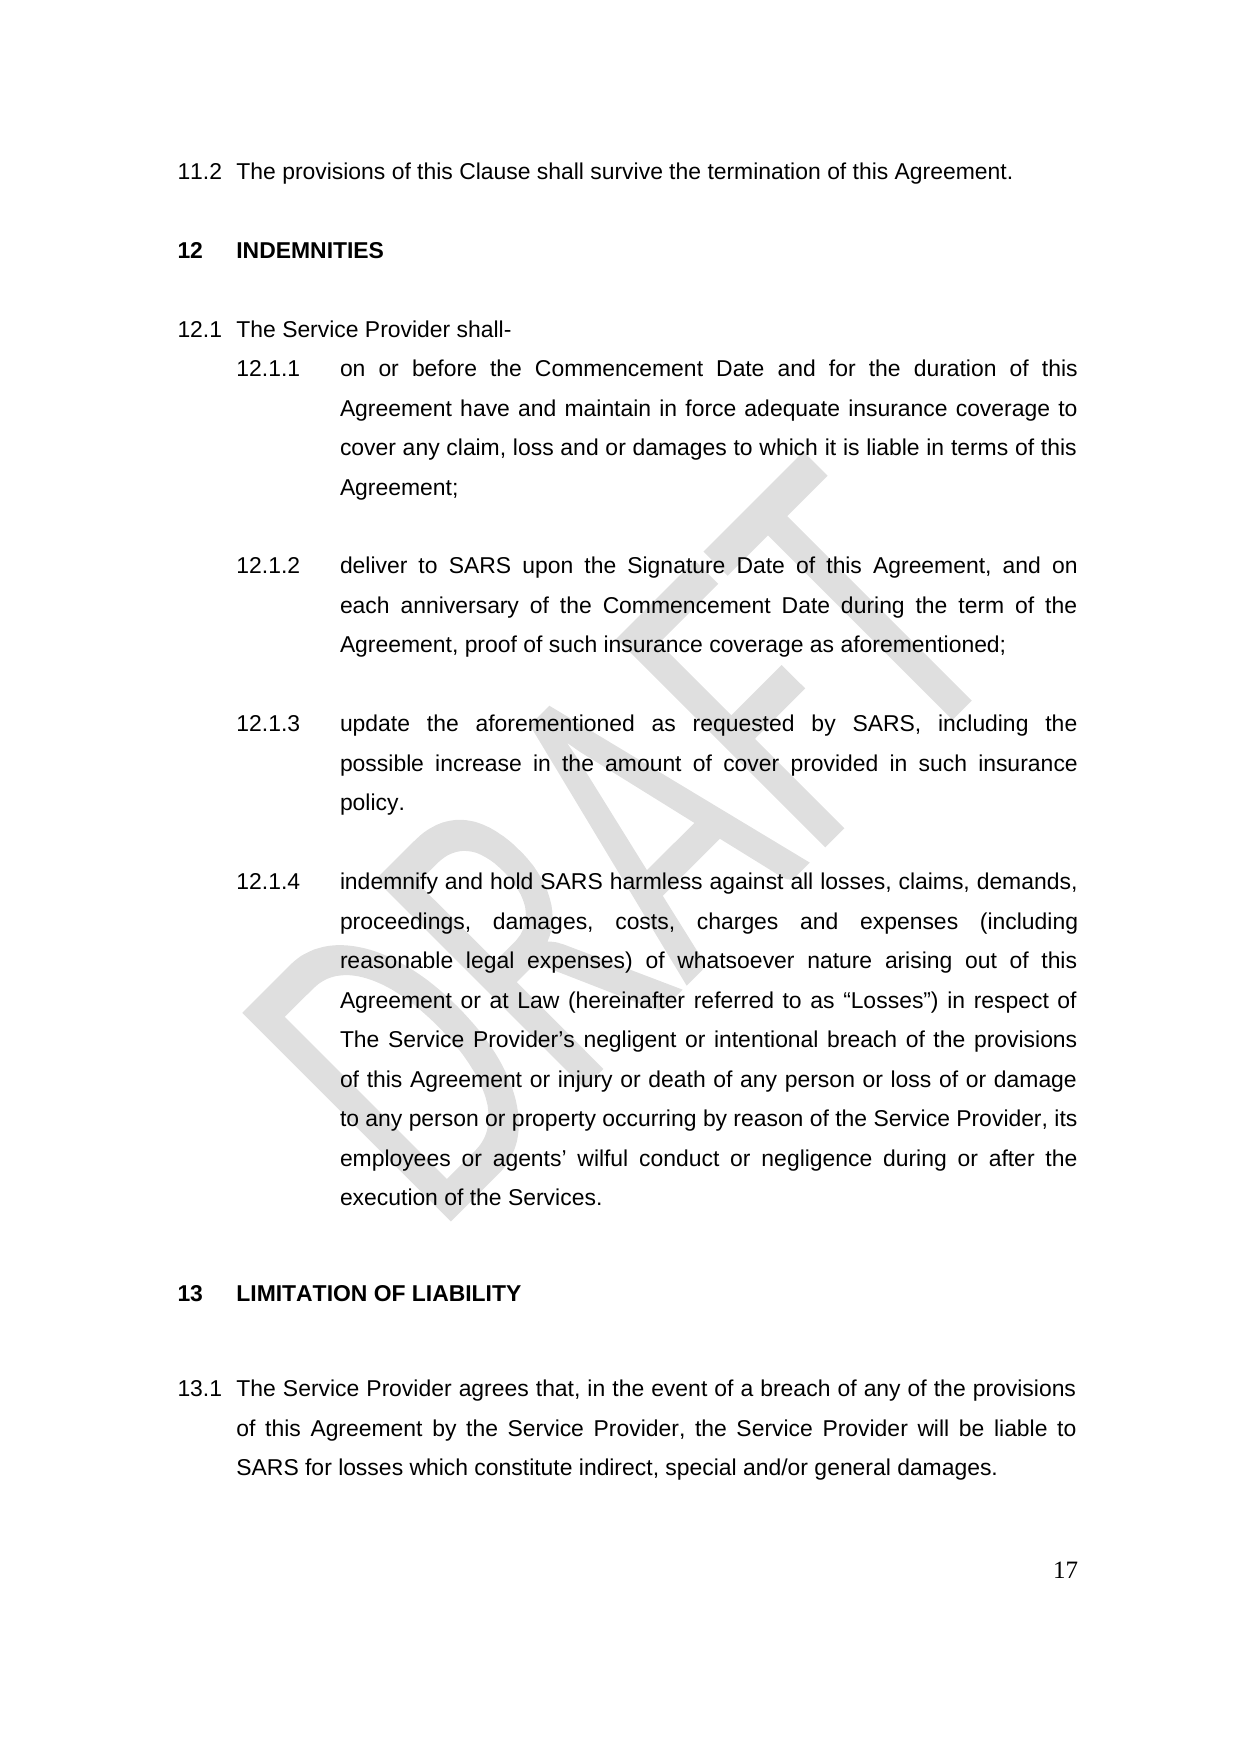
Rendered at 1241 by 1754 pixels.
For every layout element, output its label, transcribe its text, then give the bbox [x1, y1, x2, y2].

list The Service Provider shall- [177, 316, 1078, 342]
list LIMITATION OF LIABILITY [177, 1280, 1078, 1306]
list The Service Provider agrees that, in the event of a breach of any of the provisions of this Agreement by the Service Provider, the Service Provider will be liable to SARS for losses which constitute indirect, special and/or general damages. [177, 1375, 1078, 1481]
list indemnify and hold SARS harmless against all losses, claims, demands, proceedings, damages, costs, charges and expenses (including reasonable legal expenses) of whatsoever nature arising out of this Agreement or at Law (hereinafter referred to as “Losses”) in respect of The Service Provider’s negligent or intentional breach of the provisions of this Agreement or injury or death of any person or loss of or damage to any person or property occurring by reason of the Service Provider, its employees or agents’ wilful conduct or negligence during or after the execution of the Services. [236, 868, 1078, 1210]
list INDEMNITIES [177, 237, 1078, 263]
list update the aforementioned as requested by SARS, including the possible increase in the amount of cover provided in such insurance policy. [236, 710, 1078, 816]
list on or before the Commencement Date and for the duration of this Agreement have and maintain in force adequate insurance coverage to cover any claim, loss and or damages to which it is liable in terms of this Agreement; [236, 355, 1078, 500]
list The provisions of this Clause shall survive the termination of this Agreement. [177, 158, 1078, 184]
list deliver to SARS upon the Signature Date of this Agreement, and on each anniversary of the Commencement Date during the term of the Agreement, proof of such insurance coverage as aforementioned; [236, 552, 1078, 658]
